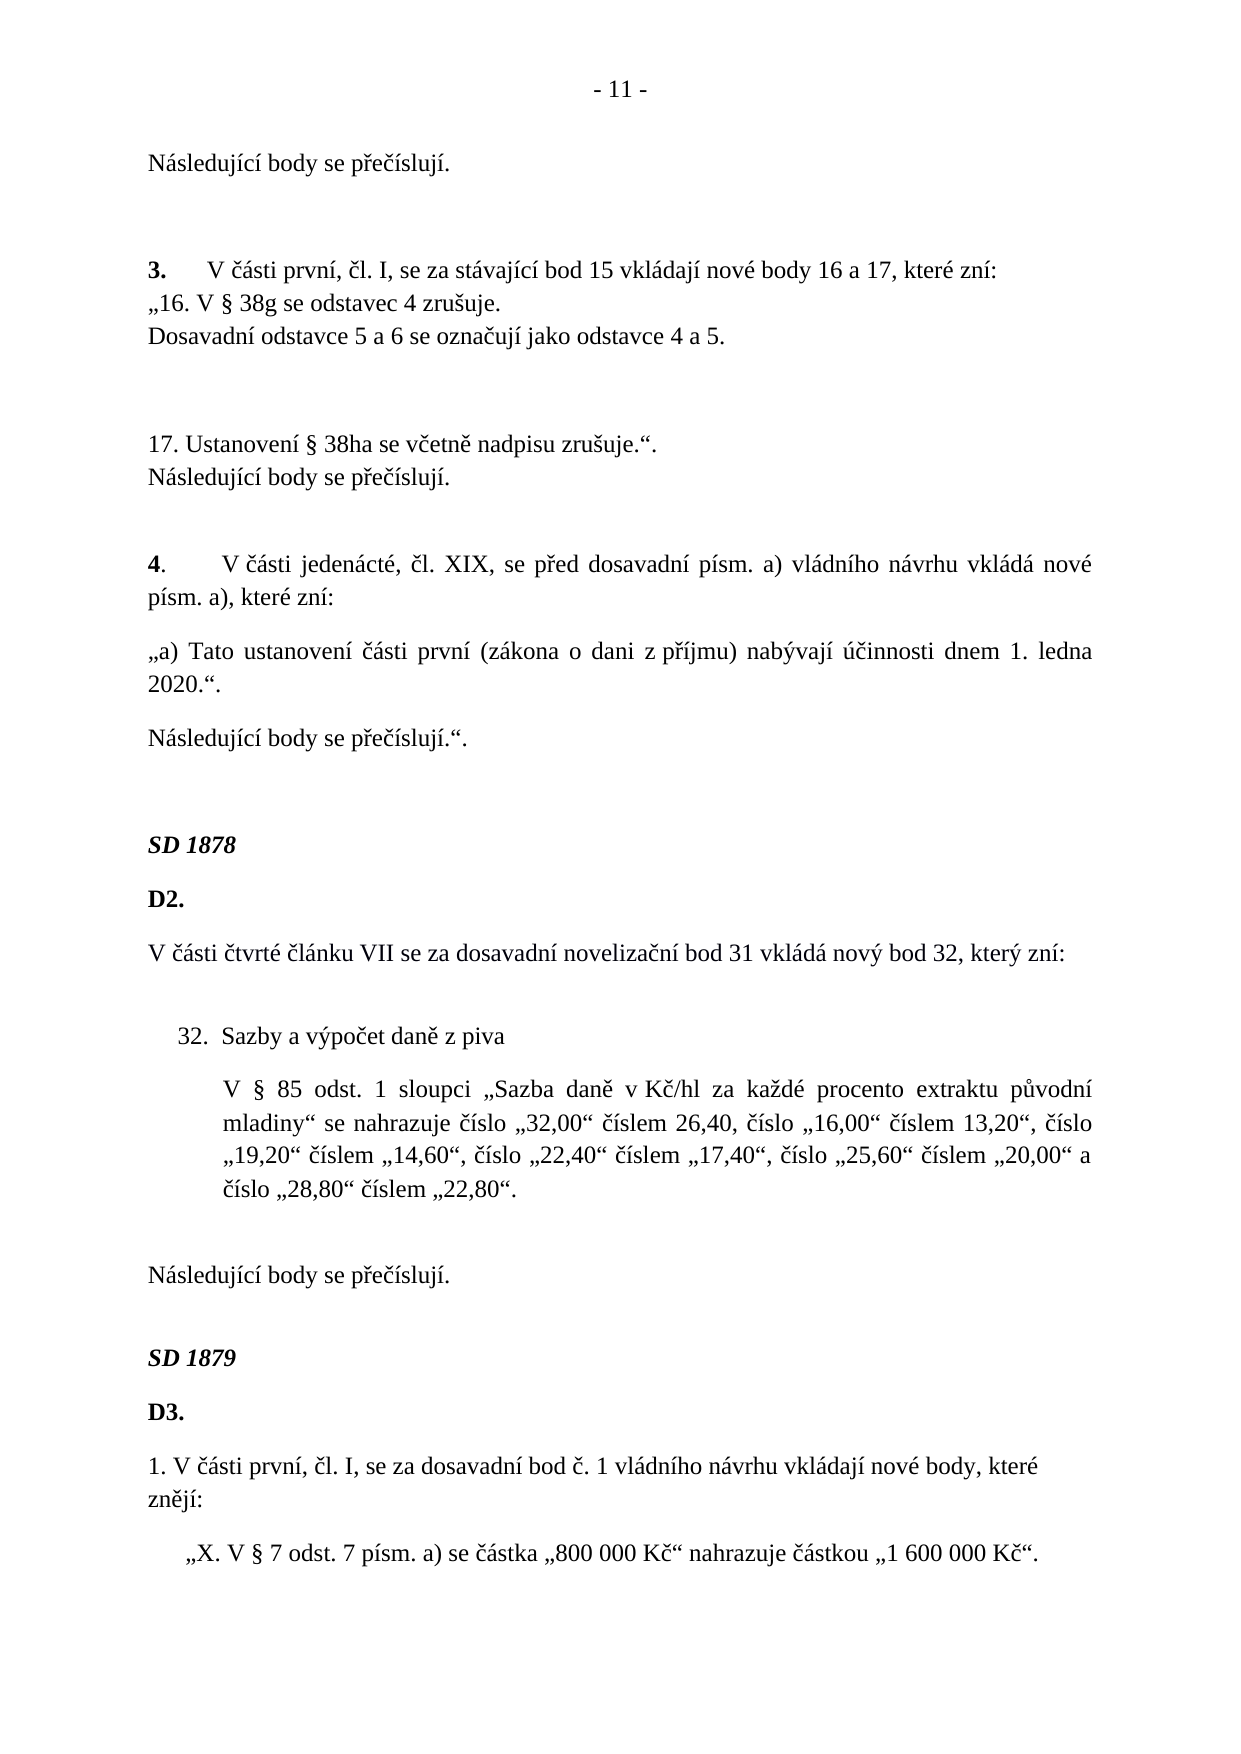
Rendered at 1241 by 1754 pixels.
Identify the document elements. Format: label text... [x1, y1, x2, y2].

list Následující body se přečíslují.“. [148, 723, 1093, 751]
text 4. V části jedenácté, čl. XIX, se před dosavadní písm. a) vládního návrhu vkládá nové písm. a), které zní: [148, 549, 1093, 611]
list 17. Ustanovení § 38ha se včetně nadpisu zrušuje.“. [148, 429, 1093, 458]
list 3. V části první, čl. I, se za stávající bod 15 vkládají nové body 16 a 17, které zní: [148, 255, 1093, 284]
text Následující body se přečíslují. [148, 462, 1093, 491]
text D2. [148, 884, 1093, 913]
text Následující body se přečíslují. [148, 1261, 1093, 1289]
text D3. [148, 1397, 1093, 1426]
text SD 1878 [148, 830, 1093, 859]
text Následující body se přečíslují. [148, 148, 1093, 176]
text Dosavadní odstavce 5 a 6 se označují jako odstavce 4 a 5. [148, 321, 1093, 350]
text V části čtvrté článku VII se za dosavadní novelizační bod 31 vkládá nový bod 32, který zní: [148, 938, 1093, 967]
text „a) Tato ustanovení části první (zákona o dani z příjmu) nabývají účinnosti dnem 1. ledna 2020.“. [148, 636, 1093, 698]
text 32. Sazby a výpočet daně z piva [148, 1021, 1093, 1049]
list V § 85 odst. 1 sloupci „Sazba daně v Kč/hl za každé procento extraktu původní mladiny“ se nahrazuje číslo „32,00“ číslem 26,40, číslo „16,00“ číslem 13,20“, číslo „19,20“ číslem „14,60“, číslo „22,40“ číslem „17,40“, číslo „25,60“ číslem „20,00“ a číslo „28,80“ číslem „22,80“. [223, 1074, 1093, 1202]
list „16. V § 38g se odstavec 4 zrušuje. [148, 288, 1093, 317]
list „X. V § 7 odst. 7 písm. a) se částka „800 000 Kč“ nahrazuje částkou „1 600 000 Kč“. [185, 1538, 1093, 1566]
list 1. V části první, čl. I, se za dosavadní bod č. 1 vládního návrhu vkládají nové body, které znějí: [148, 1451, 1093, 1513]
text SD 1879 [148, 1343, 1093, 1372]
